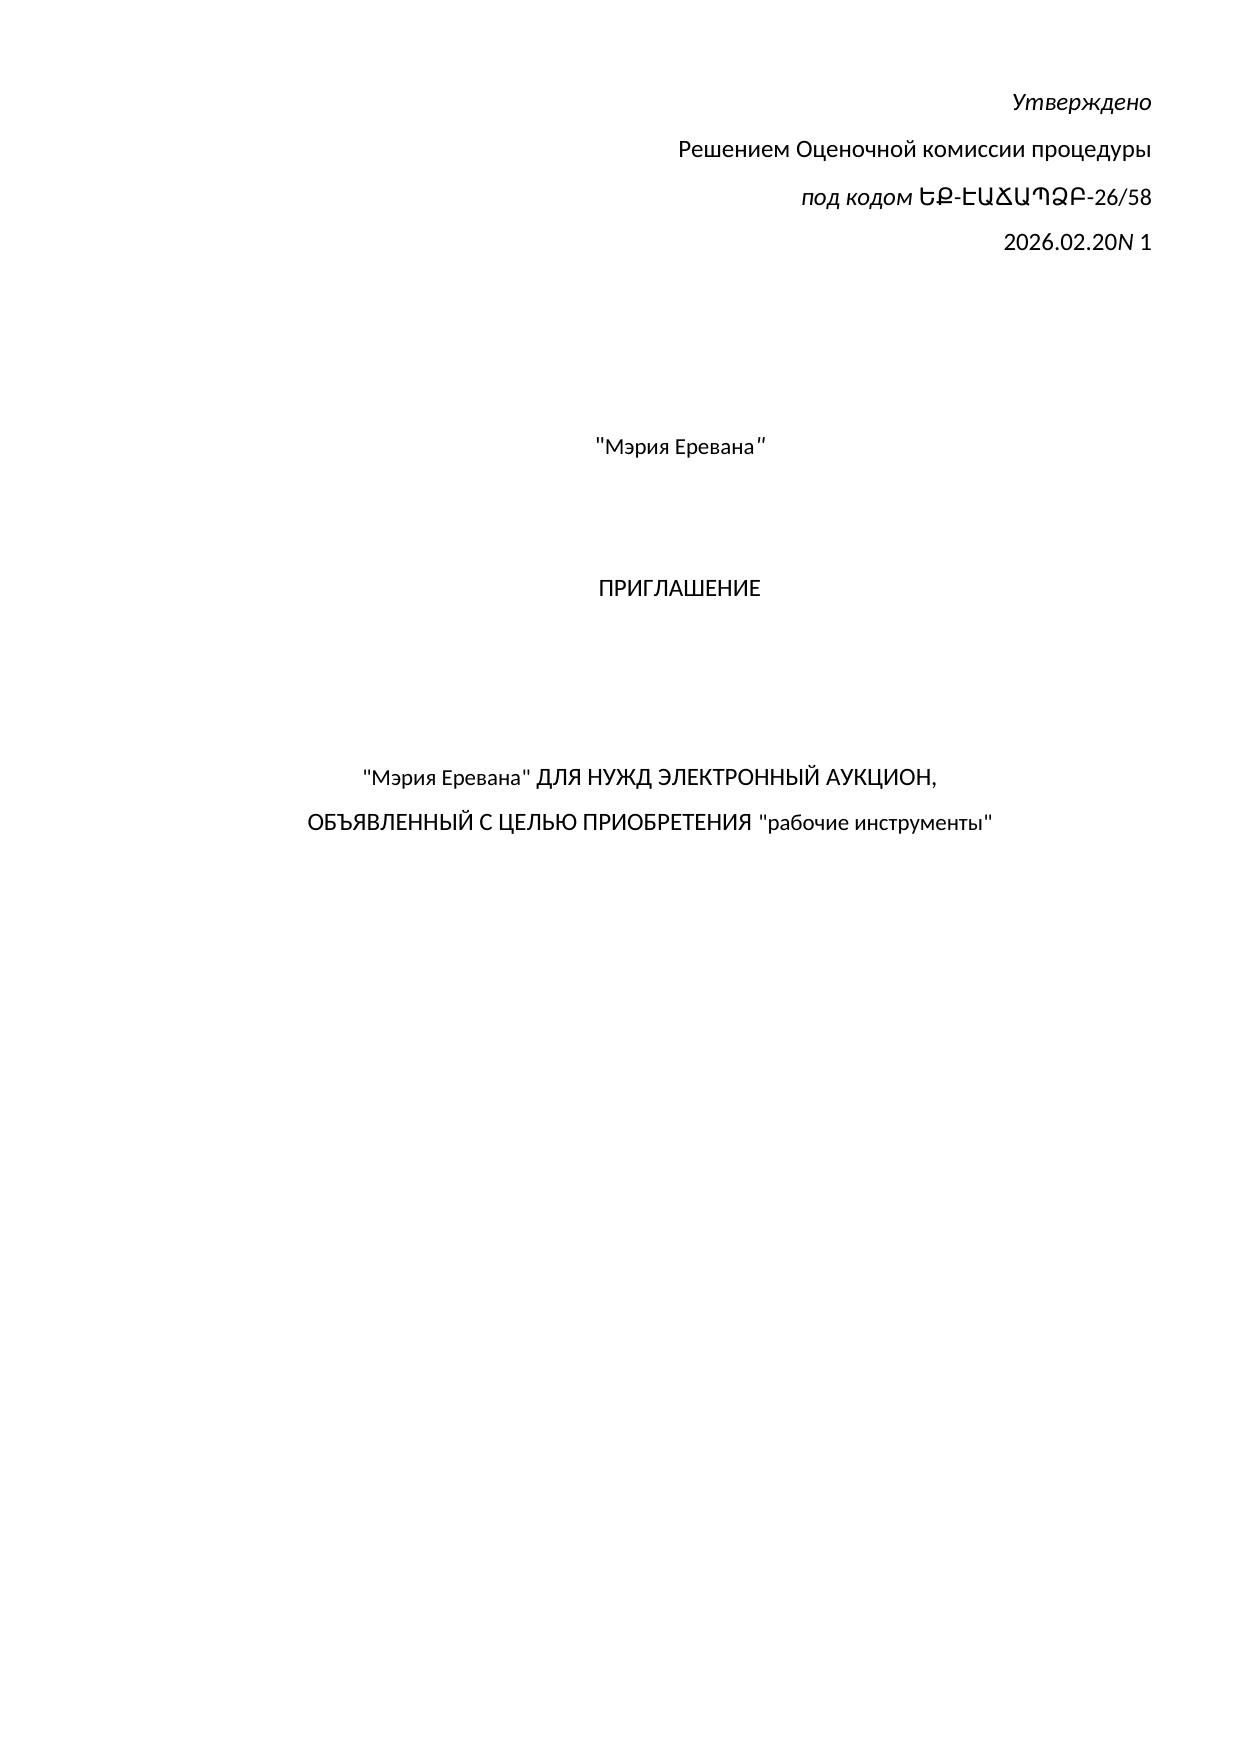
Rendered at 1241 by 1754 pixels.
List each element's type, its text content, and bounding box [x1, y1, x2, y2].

text Утверждено [148, 86, 1152, 117]
text "Мэрия Еревана" ДЛЯ НУЖД ЭЛЕКТРОННЫЙ АУКЦИОН, [148, 761, 1152, 791]
text Решением Оценочной комиссии процедуры [148, 134, 1152, 164]
text ПРИГЛАШЕНИЕ [148, 572, 1152, 603]
text "Мэрия Еревана" [148, 431, 1152, 461]
text ОБЪЯВЛЕННЫЙ С ЦЕЛЬЮ ПРИОБРЕТЕНИЯ "рабочие инструменты" [148, 807, 1152, 837]
text под кодом ԵՔ-ԷԱՃԱՊՁԲ-26/58 2026.02.20 N 1 [148, 181, 1152, 257]
